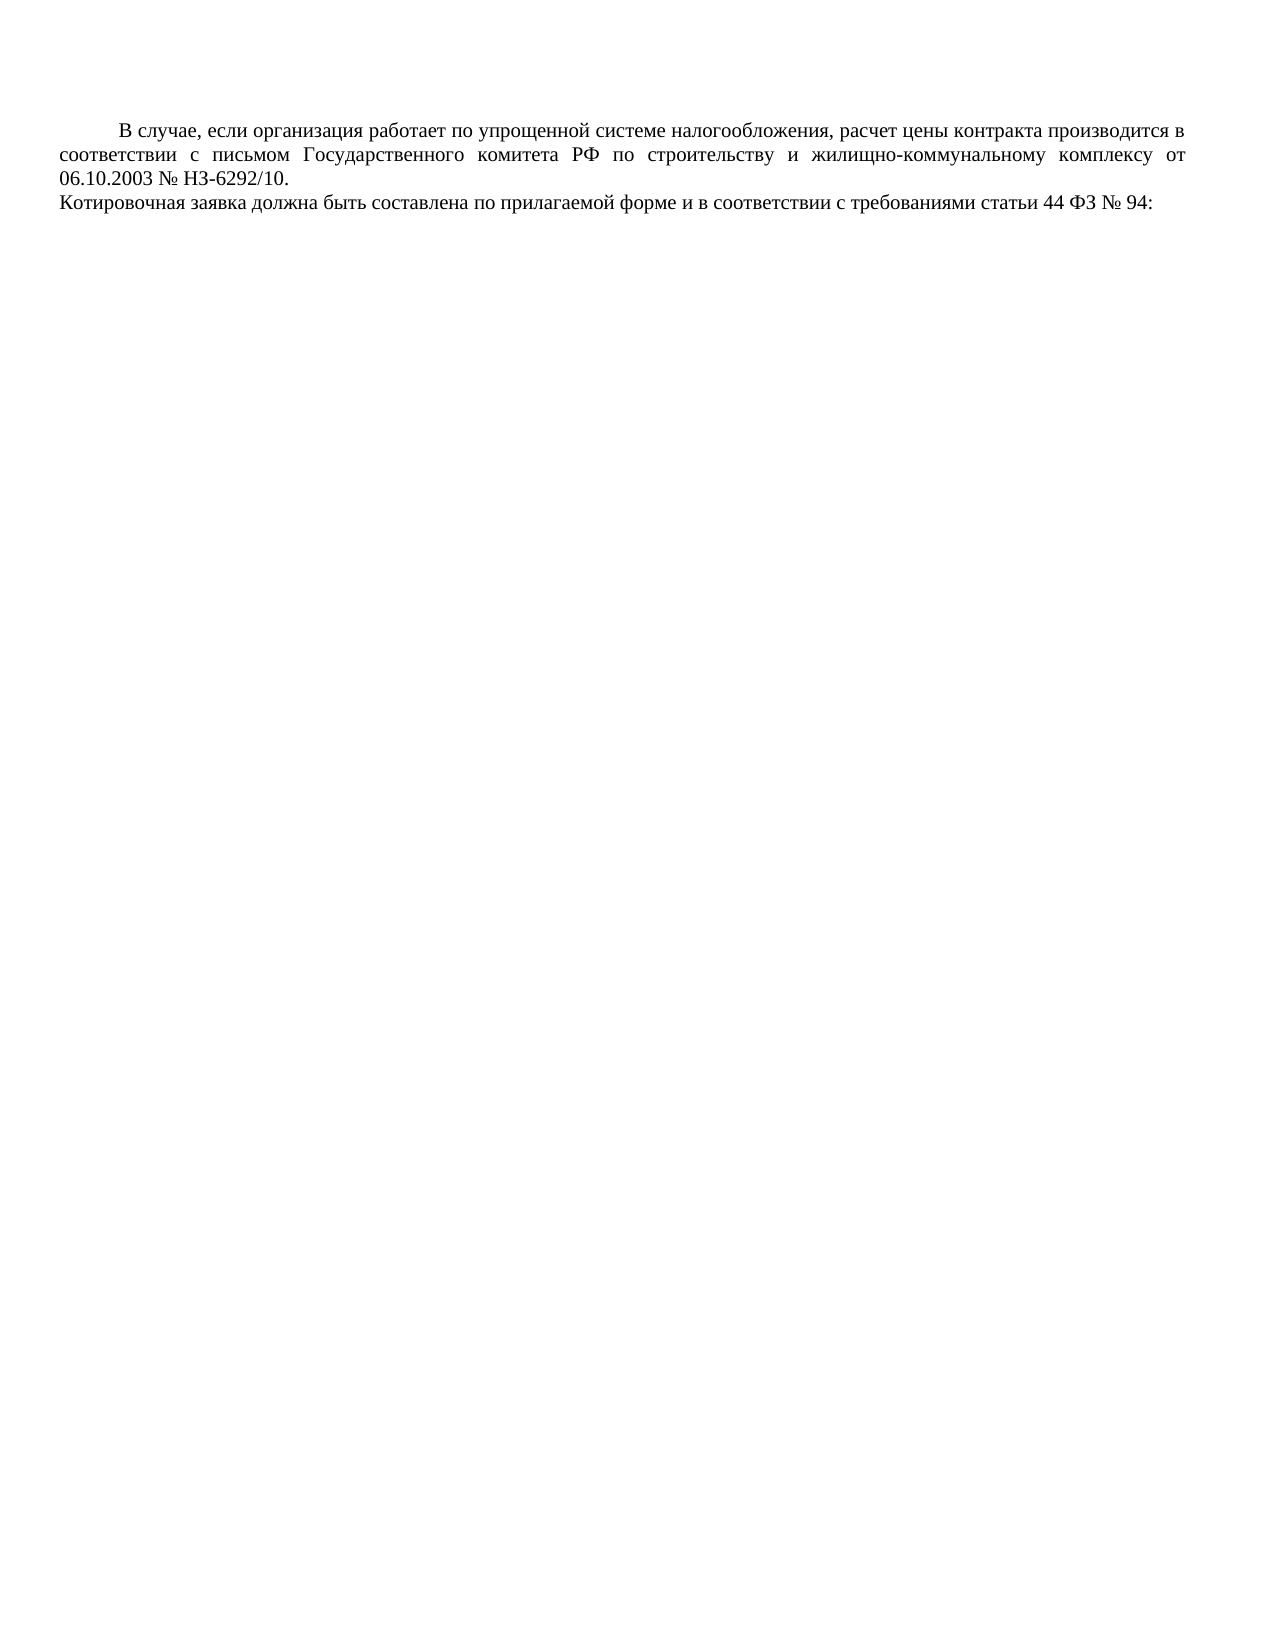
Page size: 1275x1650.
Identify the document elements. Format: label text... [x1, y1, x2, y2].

title Котировочная заявка должна быть составлена по прилагаемой форме и в соответствии с требованиями статьи 44 ФЗ № 94: [59, 190, 1186, 214]
text В случае, если организация работает по упрощенной системе налогообложения, расчет цены контракта производится в соответствии с письмом Государственного комитета РФ по строительству и жилищно-коммунальному комплексу от 06.10.2003 № НЗ-6292/10. [59, 118, 1186, 190]
